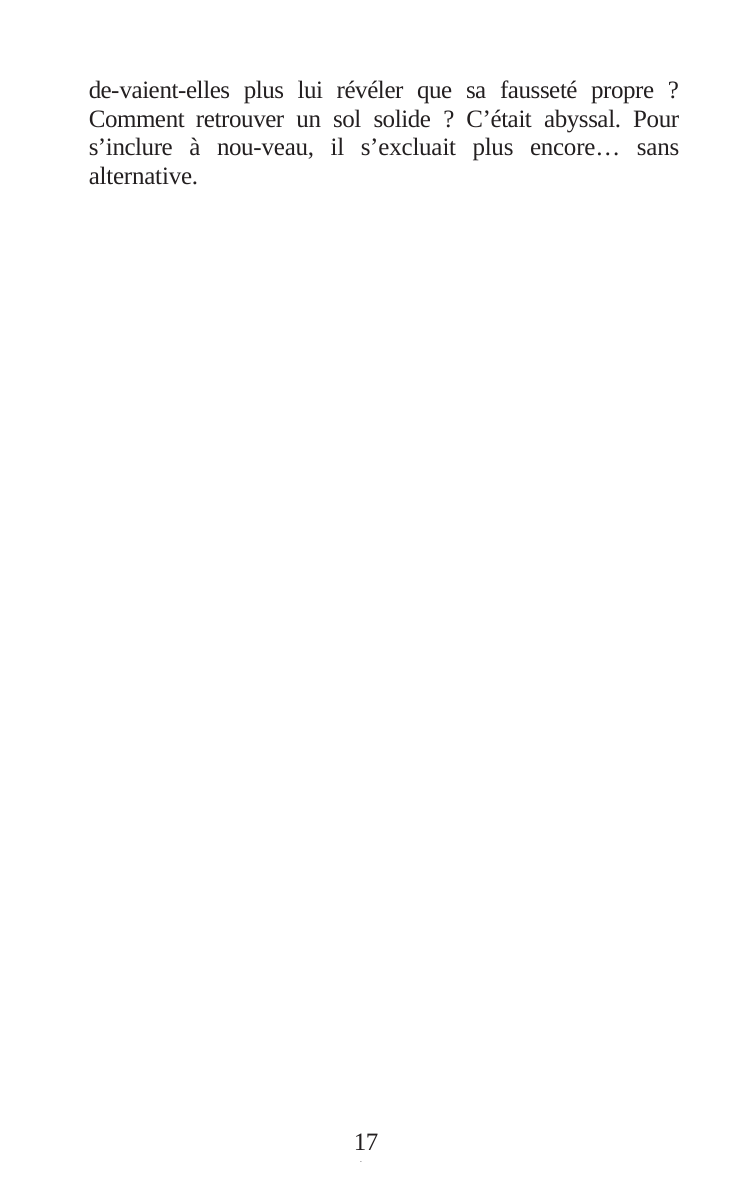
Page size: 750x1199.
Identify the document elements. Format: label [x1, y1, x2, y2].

text [88, 75, 679, 190]
